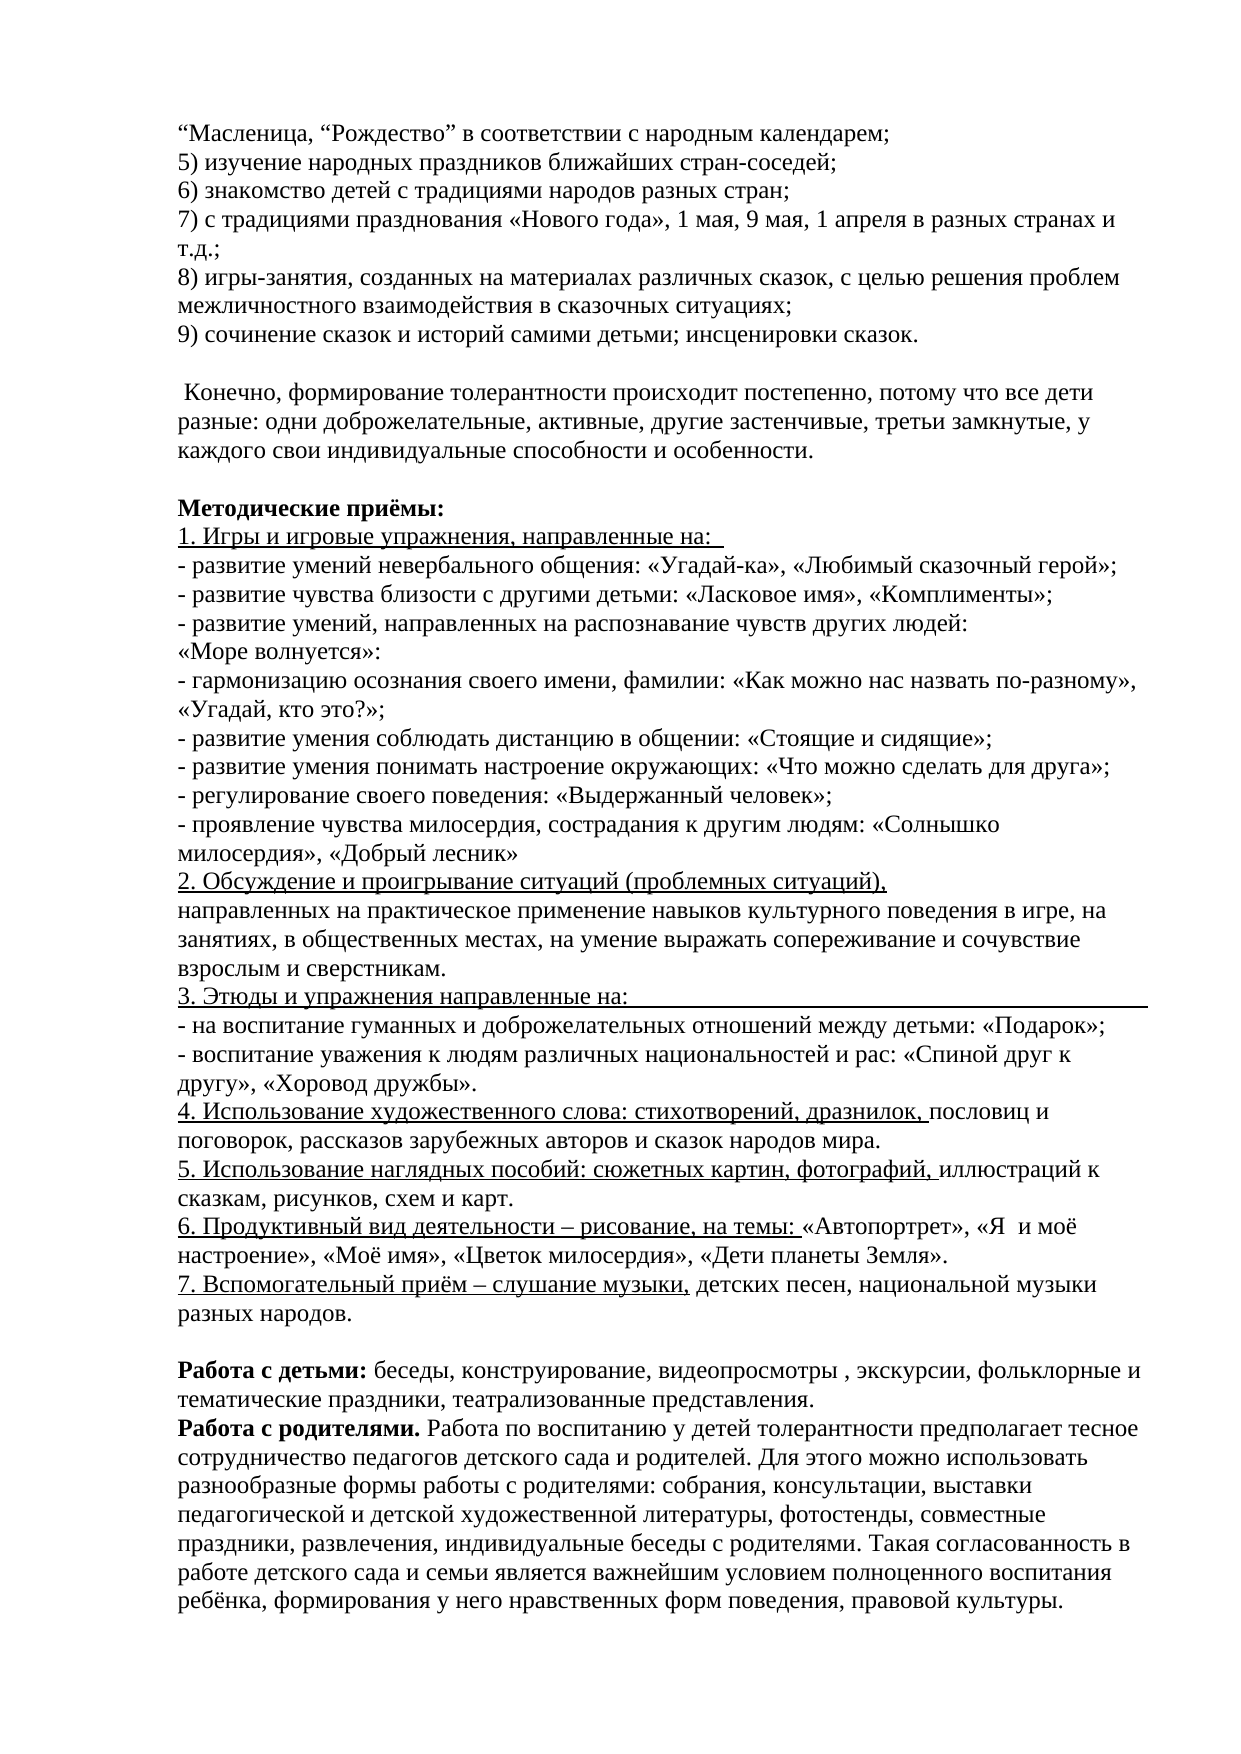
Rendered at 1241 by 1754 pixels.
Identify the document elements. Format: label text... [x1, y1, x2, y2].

text Конечно, формирование толерантности происходит постепенно, потому что все дети разные: одни доброжелательные, активные, другие застенчивые, третьи замкнутые, у каждого свои индивидуальные способности и особенности. [177, 377, 1152, 463]
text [177, 118, 1152, 348]
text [177, 1356, 1152, 1614]
text Методические приёмы: 1. Игры и игровые упражнения, направленные на: - развитие умений невербального общения: «Угадай-ка», «Любимый сказочный герой»; - развитие чувства близости с другими детьми: «Ласковое имя», «Комплименты»; - развитие умений, направленных на распознавание чувств других людей: «Море волнуется»: - гармонизацию осознания своего имени, фамилии: «Как можно нас назвать по-разному», «Угадай, кто это?»; - развитие умения соблюдать дистанцию в общении: «Стоящие и сидящие»; - развитие умения понимать настроение окружающих: «Что можно сделать для друга»; - регулирование своего поведения: «Выдержанный человек»; - проявление чувства милосердия, сострадания к другим людям: «Солнышко милосердия», «Добрый лесник» 2. Обсуждение и проигрывание ситуаций (проблемных ситуаций), направленных на практическое применение навыков культурного поведения в игре, на занятиях, в общественных местах, на умение выражать сопереживание и сочувствие взрослым и сверстникам. 3. Этюды и упражнения направленные на: - на воспитание гуманных и доброжелательных отношений между детьми: «Подарок»; - воспитание уважения к людям различных национальностей и рас: «Спиной друг к другу», «Хоровод дружбы». 4. Использование художественного слова: стихотворений, дразнилок, пословиц и поговорок, рассказов зарубежных авторов и сказок народов мира. 5. Использование наглядных пособий: сюжетных картин, фотографий, иллюстраций к сказкам, рисунков, схем и карт. 6. Продуктивный вид деятельности – рисование, на темы: «Автопортрет», «Я и моё настроение», «Моё имя», «Цветок милосердия», «Дети планеты Земля». 7. Вспомогательный приём – слушание музыки, детских песен, национальной музыки разных народов. [177, 493, 1152, 1326]
